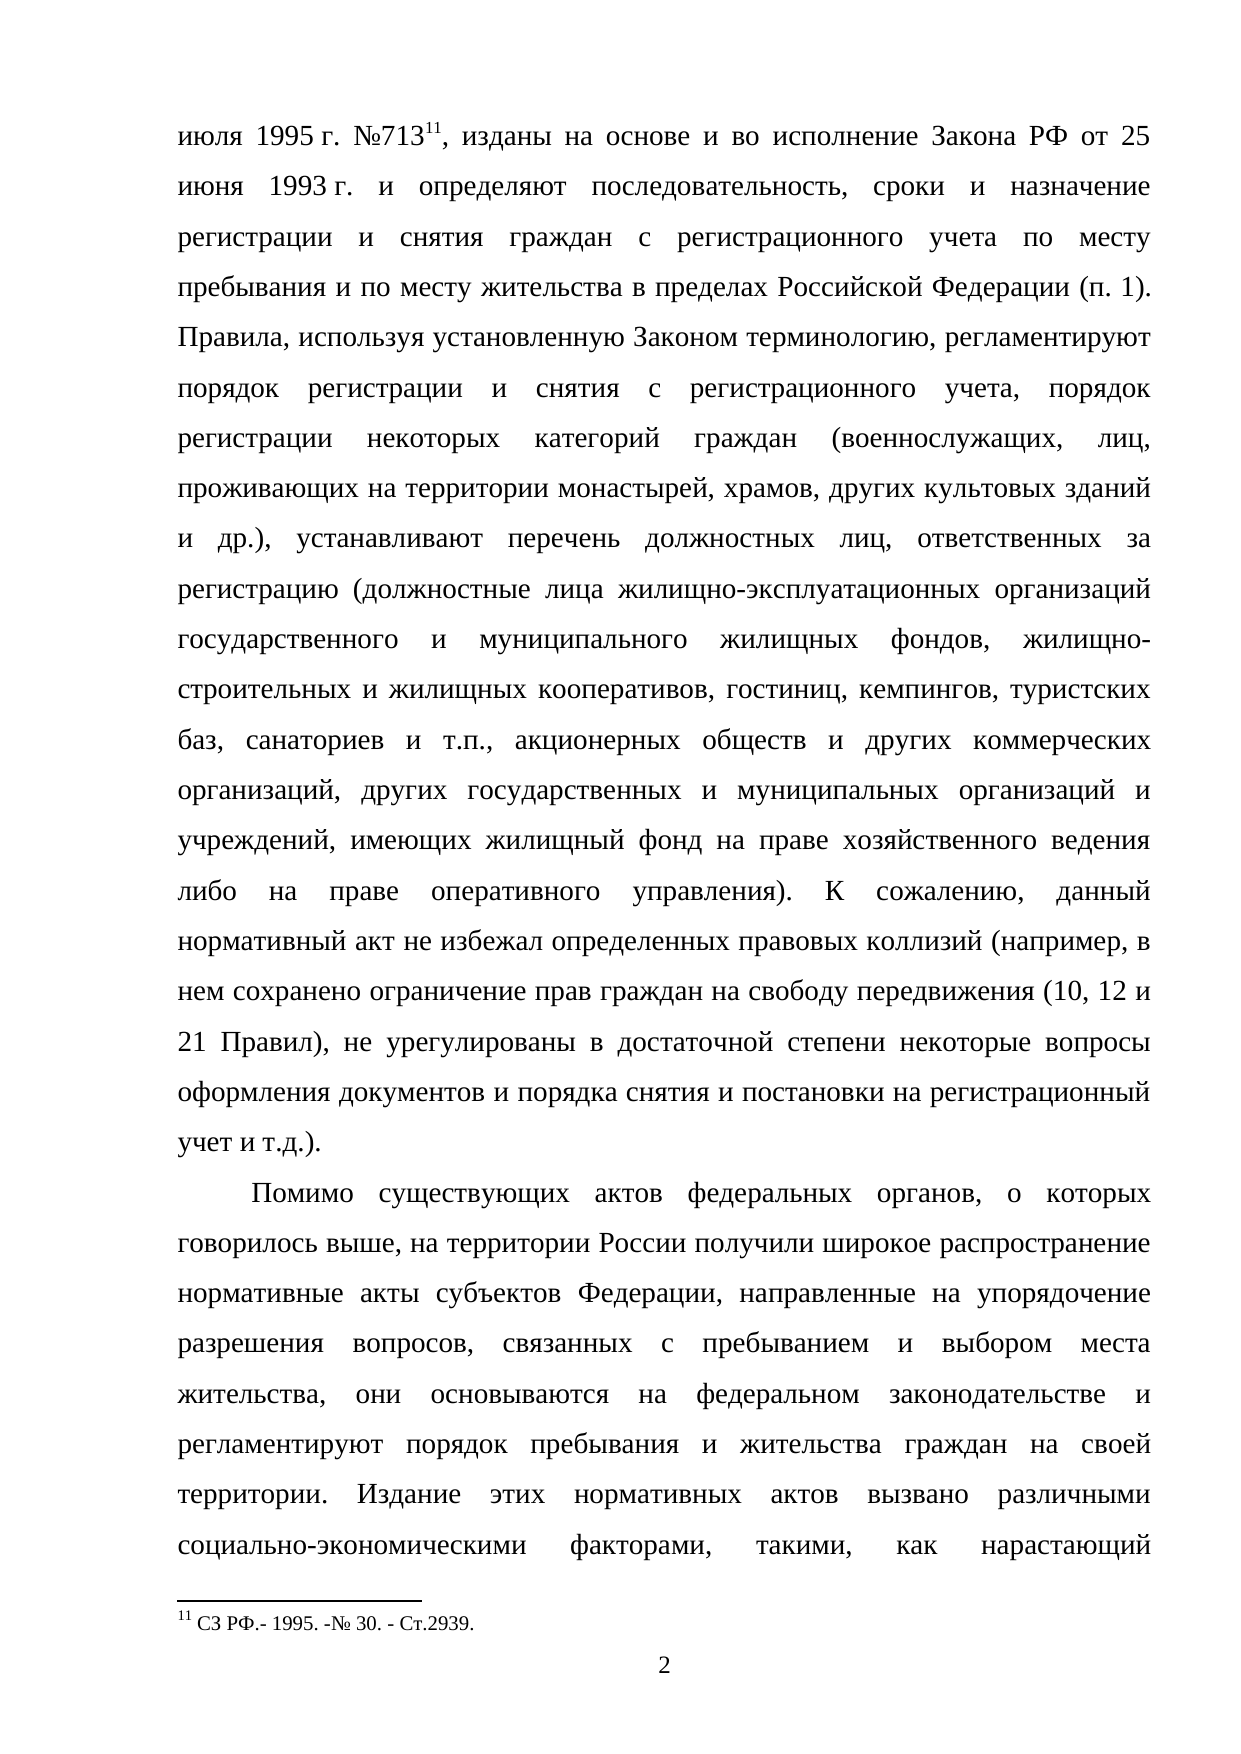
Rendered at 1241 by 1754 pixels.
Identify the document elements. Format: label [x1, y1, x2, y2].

text [177, 1175, 1152, 1560]
text [177, 118, 1152, 1158]
